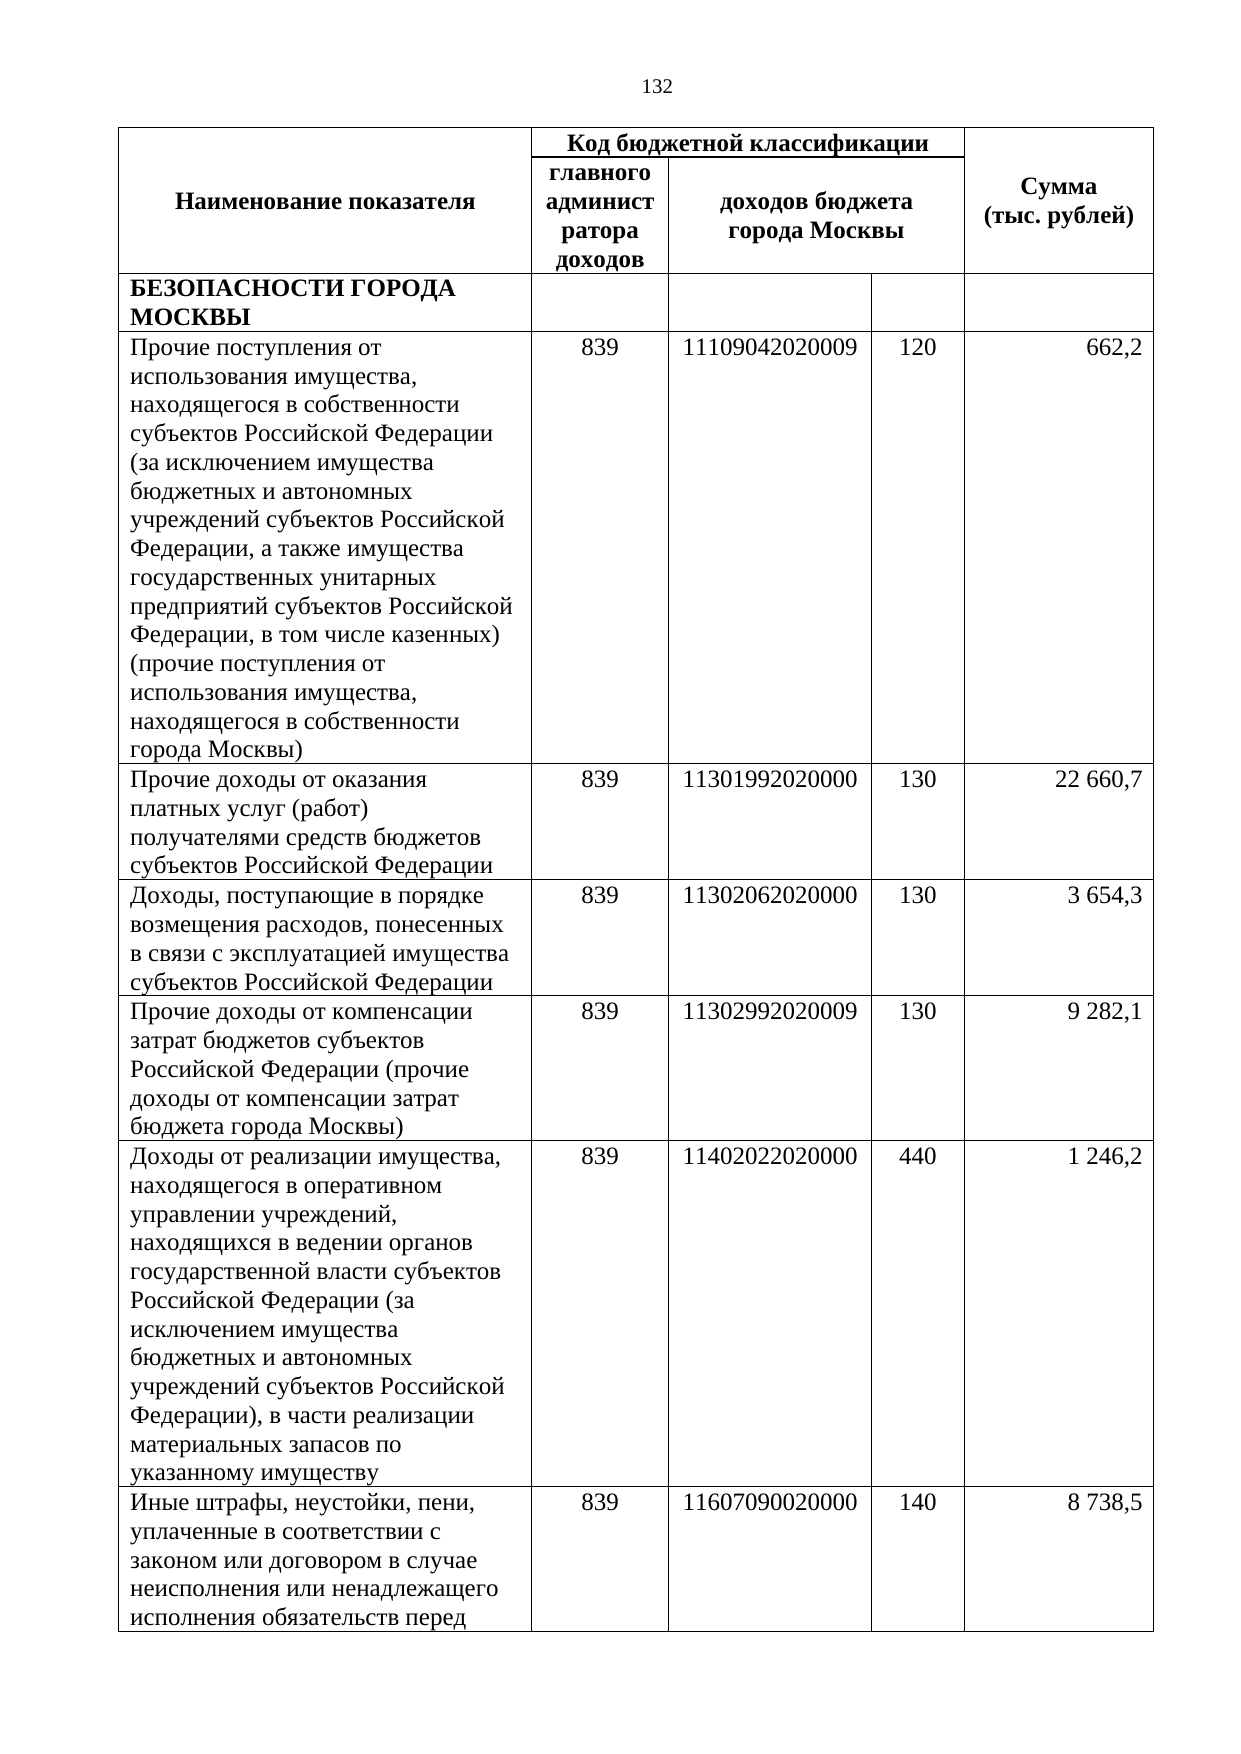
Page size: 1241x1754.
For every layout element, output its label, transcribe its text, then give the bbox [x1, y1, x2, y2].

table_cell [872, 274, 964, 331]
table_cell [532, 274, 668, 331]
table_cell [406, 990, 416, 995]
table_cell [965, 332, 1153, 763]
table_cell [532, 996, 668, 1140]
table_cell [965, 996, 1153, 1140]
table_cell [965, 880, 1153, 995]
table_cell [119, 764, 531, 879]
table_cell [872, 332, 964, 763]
table_header Наименование показателя [119, 128, 531, 272]
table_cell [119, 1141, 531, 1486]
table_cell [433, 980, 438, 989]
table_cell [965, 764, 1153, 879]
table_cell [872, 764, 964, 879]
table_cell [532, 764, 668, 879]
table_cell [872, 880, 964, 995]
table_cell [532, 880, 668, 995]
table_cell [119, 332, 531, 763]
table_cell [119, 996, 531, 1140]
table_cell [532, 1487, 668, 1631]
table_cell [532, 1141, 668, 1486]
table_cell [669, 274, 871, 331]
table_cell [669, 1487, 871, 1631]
table_header Код бюджетной классификации [532, 128, 964, 156]
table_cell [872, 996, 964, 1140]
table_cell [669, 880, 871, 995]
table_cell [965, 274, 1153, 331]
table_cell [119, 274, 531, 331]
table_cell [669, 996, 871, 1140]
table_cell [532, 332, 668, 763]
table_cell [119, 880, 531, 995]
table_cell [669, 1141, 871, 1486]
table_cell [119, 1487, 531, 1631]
table_header Сумма (тыс. рублей) [965, 128, 1153, 272]
table_cell главного администратора доходов [532, 158, 668, 272]
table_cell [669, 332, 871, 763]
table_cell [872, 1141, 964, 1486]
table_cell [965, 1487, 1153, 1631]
table_cell доходов бюджета города Москвы [669, 158, 964, 272]
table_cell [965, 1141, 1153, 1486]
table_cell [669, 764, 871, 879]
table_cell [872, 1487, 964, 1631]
